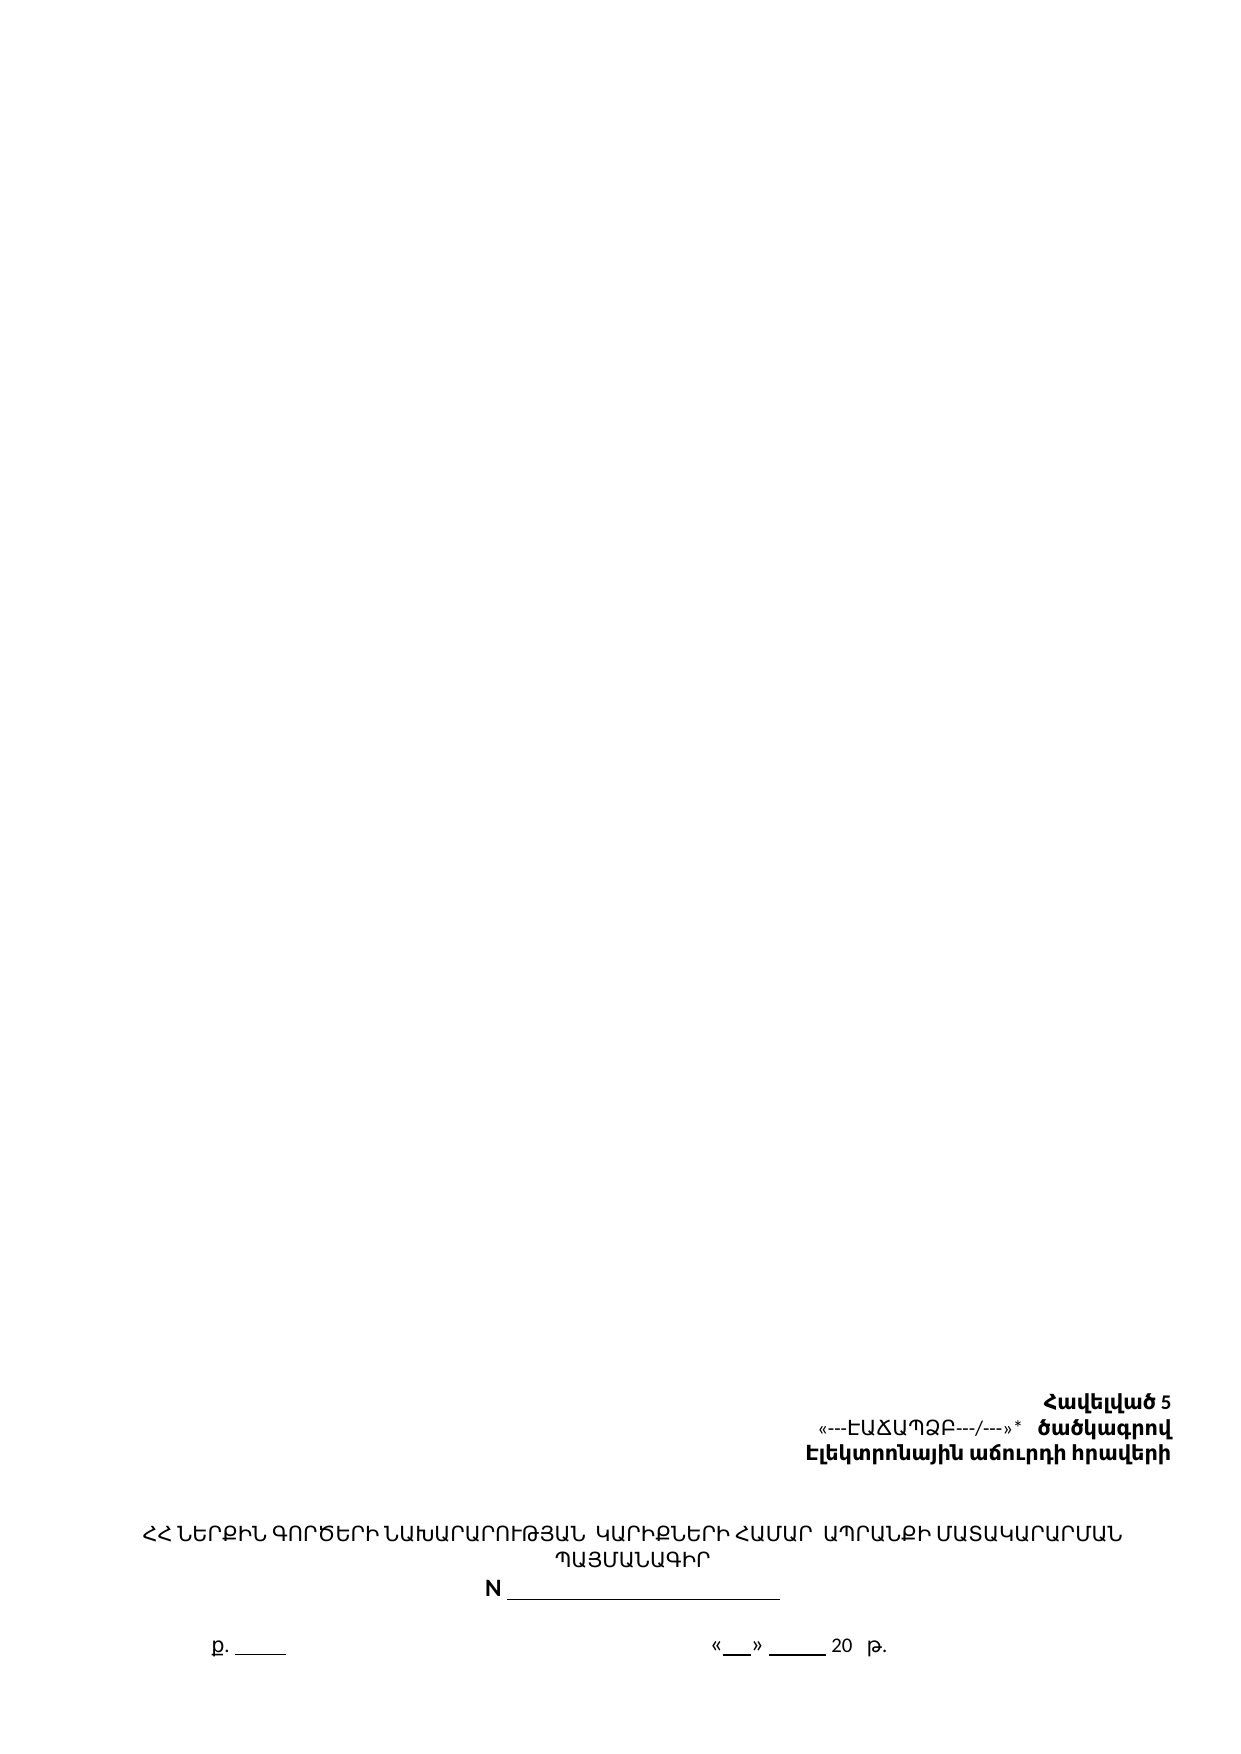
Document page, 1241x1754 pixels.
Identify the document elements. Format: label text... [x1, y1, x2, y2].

text ք. « » 20 թ. [94, 1628, 1171, 1659]
text «---ԷԱՃԱՊՁԲ---/---»* ծածկագրով [94, 1415, 1171, 1440]
text ՊԱՅՄԱՆԱԳԻՐ [79, 1547, 1171, 1572]
text Հավելված 5 [94, 1389, 1171, 1415]
text Էլեկտրոնային աճուրդի հրավերի [94, 1440, 1171, 1466]
text N [79, 1572, 1171, 1603]
text ՀՀ ՆԵՐՔԻՆ ԳՈՐԾԵՐԻ ՆԱԽԱՐԱՐՈՒԹՅԱՆ ԿԱՐԻՔՆԵՐԻ ՀԱՄԱՐ ԱՊՐԱՆՔԻ ՄԱՏԱԿԱՐԱՐՄԱՆ [79, 1522, 1171, 1547]
